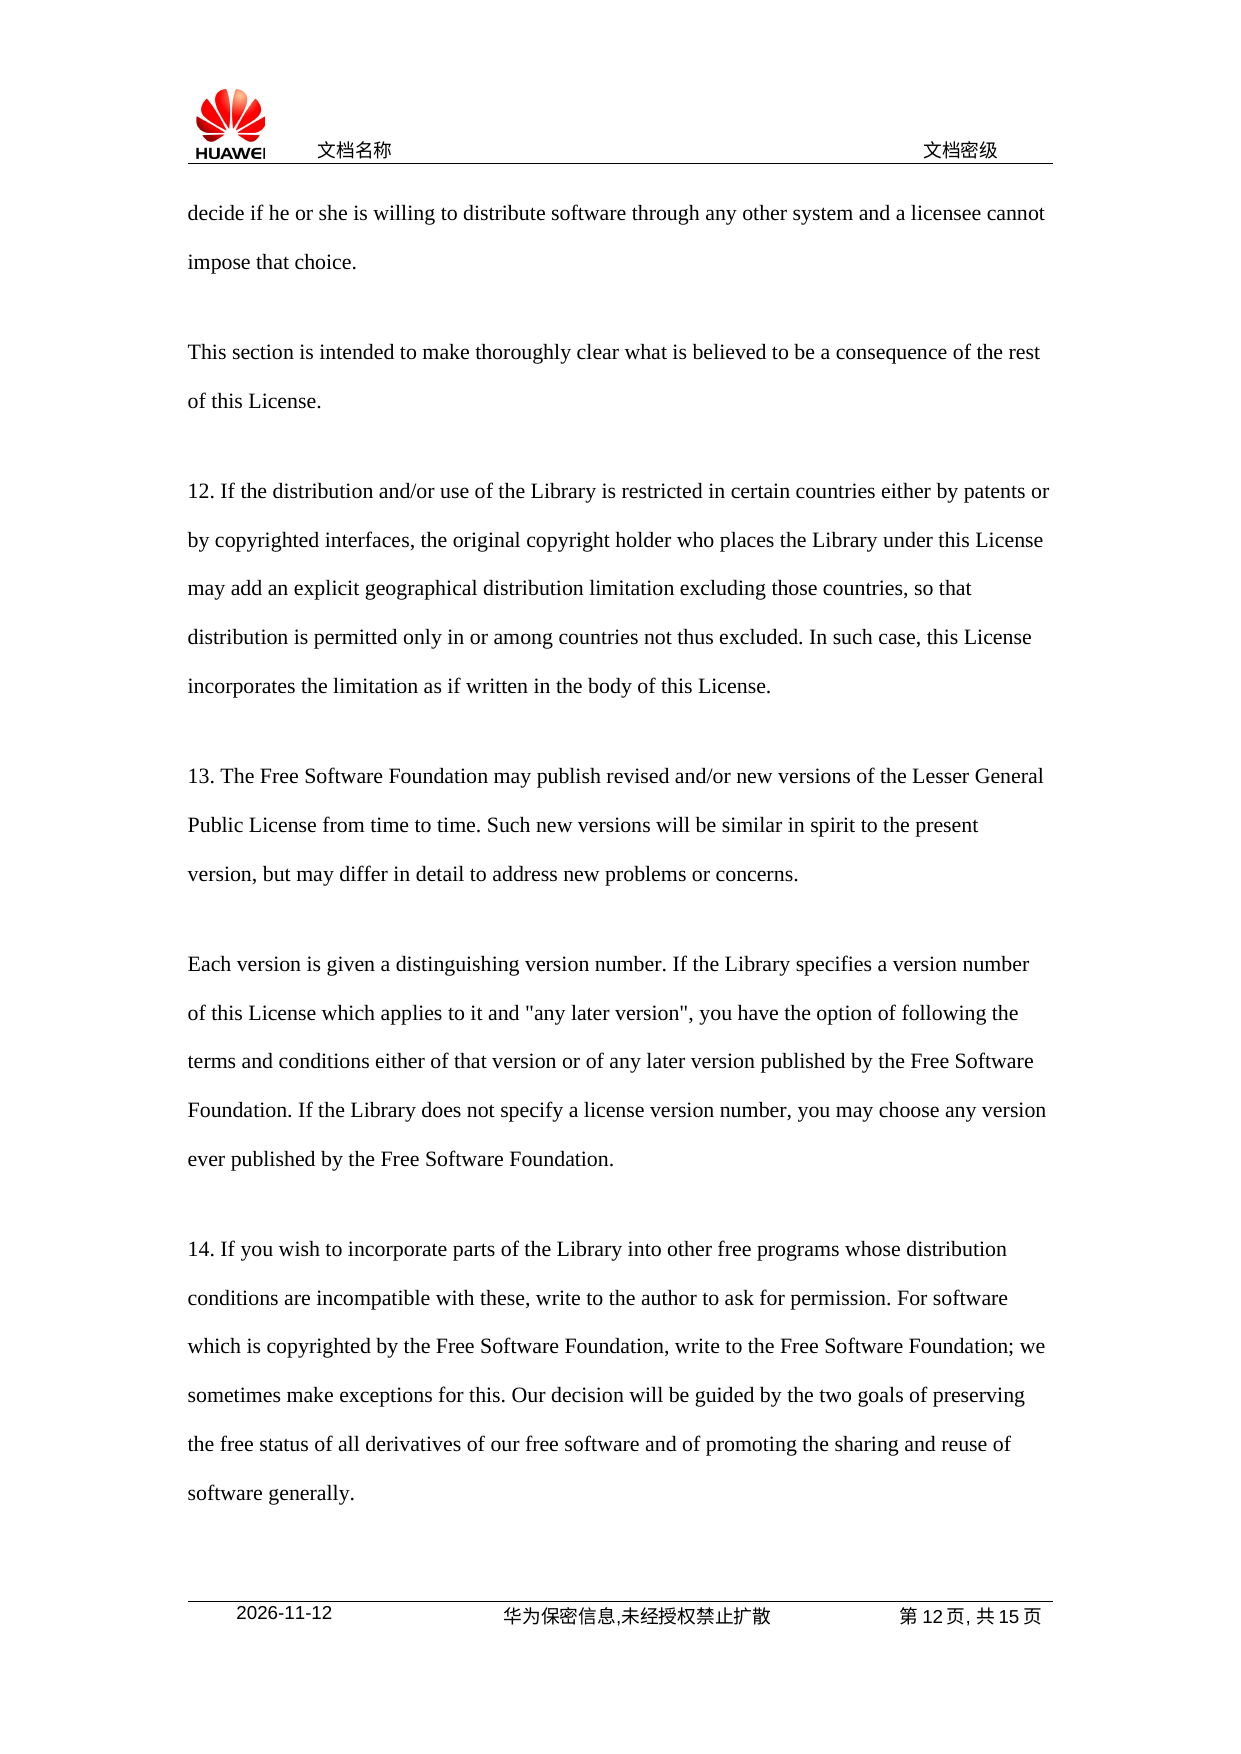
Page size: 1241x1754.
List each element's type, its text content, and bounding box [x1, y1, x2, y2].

text 14. If you wish to incorporate parts of the Library into other free programs whose distribution conditions are incompatible with these, write to the author to ask for permission. For software which is copyrighted by the Free Software Foundation, write to the Free Software Foundation; we sometimes make exceptions for this. Our decision will be guided by the two goals of preserving the free status of all derivatives of our free software and of promoting the sharing and reuse of software generally. [187, 1232, 1053, 1508]
text This section is intended to make thoroughly clear what is believed to be a consequence of the rest of this License. [187, 335, 1053, 416]
text 13. The Free Software Foundation may publish revised and/or new versions of the Lesser General Public License from time to time. Such new versions will be similar in spirit to the present version, but may differ in detail to address new problems or concerns. [187, 759, 1053, 889]
text Each version is given a distinguishing version number. If the Library specifies a version number of this License which applies to it and "any later version", you have the option of following the terms and conditions either of that version or of any later version published by the Free Software Foundation. If the Library does not specify a license version number, you may choose any version ever published by the Free Software Foundation. [187, 947, 1053, 1174]
text 12. If the distribution and/or use of the Library is restricted in certain countries either by patents or by copyrighted interfaces, the original copyright holder who places the Library under this License may add an explicit geographical distribution limitation excluding those countries, so that distribution is permitted only in or among countries not thus excluded. In such case, this License incorporates the limitation as if written in the body of this License. [187, 474, 1053, 702]
picture [196, 89, 265, 159]
